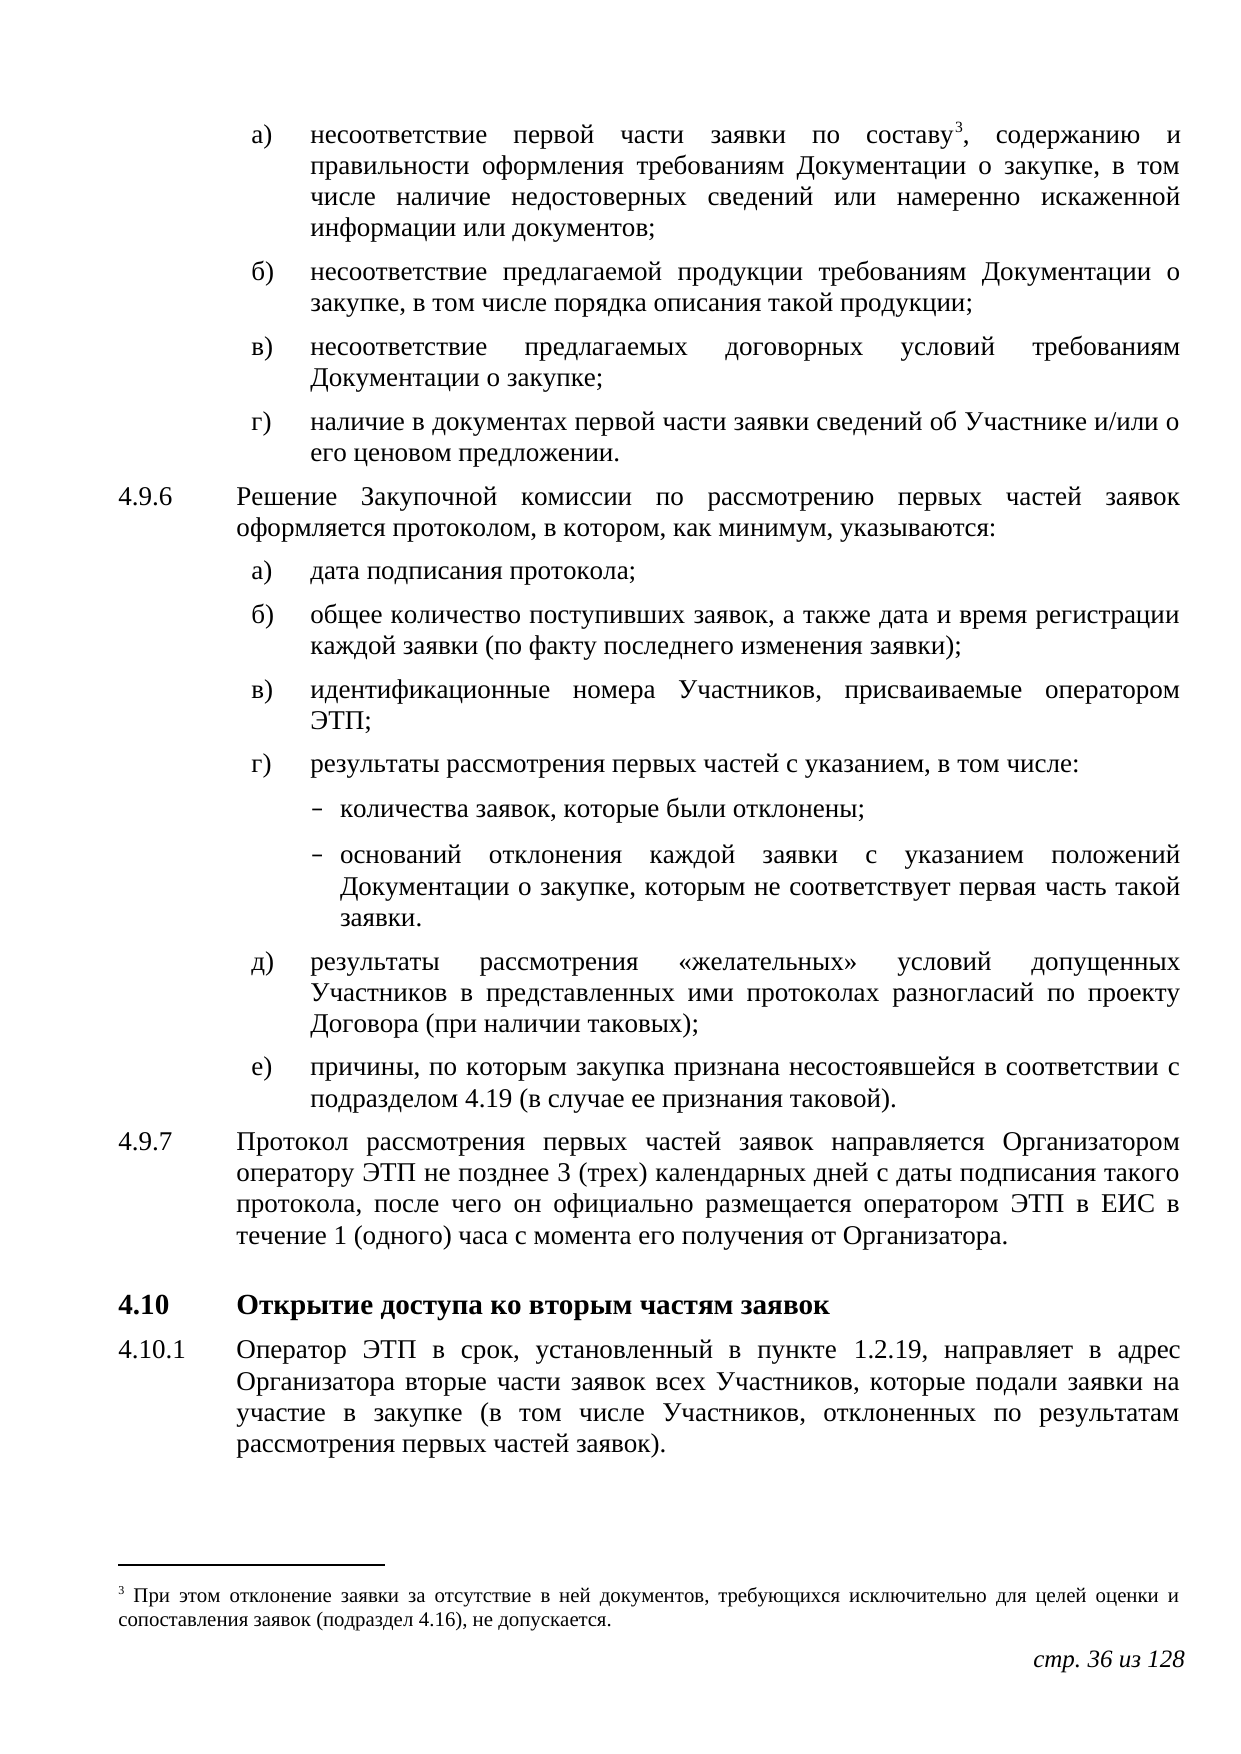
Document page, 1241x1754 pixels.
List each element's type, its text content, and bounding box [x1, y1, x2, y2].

text причины, по которым закупка признана несостоявшейся в соответствии с подразделом 4.19 (в случае ее признания таковой). [251, 1051, 1181, 1113]
text Оператор ЭТП в срок, установленный в пункте 1.2.19, направляет в адрес Организатора вторые части заявок всех Участников, которые подали заявки на участие в закупке (в том числе Участников, отклоненных по результатам рассмотрения первых частей заявок). [118, 1333, 1181, 1458]
text несоответствие предлагаемой продукции требованиям Документации о закупке, в том числе порядка описания такой продукции; [251, 255, 1181, 317]
text Решение Закупочной комиссии по рассмотрению первых частей заявок оформляется протоколом, в котором, как минимум, указываются: [118, 479, 1181, 542]
text Протокол рассмотрения первых частей заявок направляется Организатором оператору ЭТП не позднее 3 (трех) календарных дней с даты подписания такого протокола, после чего он официально размещается оператором ЭТП в ЕИС в течение 1 (одного) часа с момента его получения от Организатора. [118, 1125, 1181, 1250]
text несоответствие первой части заявки по составу, содержанию и правильности оформления требованиям Документации о закупке, в том числе наличие недостоверных сведений или намеренно искаженной информации или документов; [251, 118, 1181, 243]
text идентификационные номера Участников, присваиваемые оператором ЭТП; [251, 673, 1181, 735]
text наличие в документах первой части заявки сведений об Участнике и/или о его ценовом предложении. [251, 405, 1181, 467]
text общее количество поступивших заявок, а также дата и время регистрации каждой заявки (по факту последнего изменения заявки); [251, 598, 1181, 660]
text результаты рассмотрения «желательных» условий допущенных Участников в представленных ими протоколах разногласий по проекту Договора (при наличии таковых); [251, 944, 1181, 1038]
subtitle Открытие доступа ко вторым частям заявок [118, 1287, 1181, 1321]
list количества заявок, которые были отклонены; [310, 791, 1181, 824]
text дата подписания протокола; [251, 554, 1181, 586]
list оснований отклонения каждой заявки с указанием положений Документации о закупке, которым не соответствует первая часть такой заявки. [310, 837, 1181, 932]
text несоответствие предлагаемых договорных условий требованиям Документации о закупке; [251, 330, 1181, 392]
text результаты рассмотрения первых частей с указанием, в том числе: [251, 748, 1181, 779]
